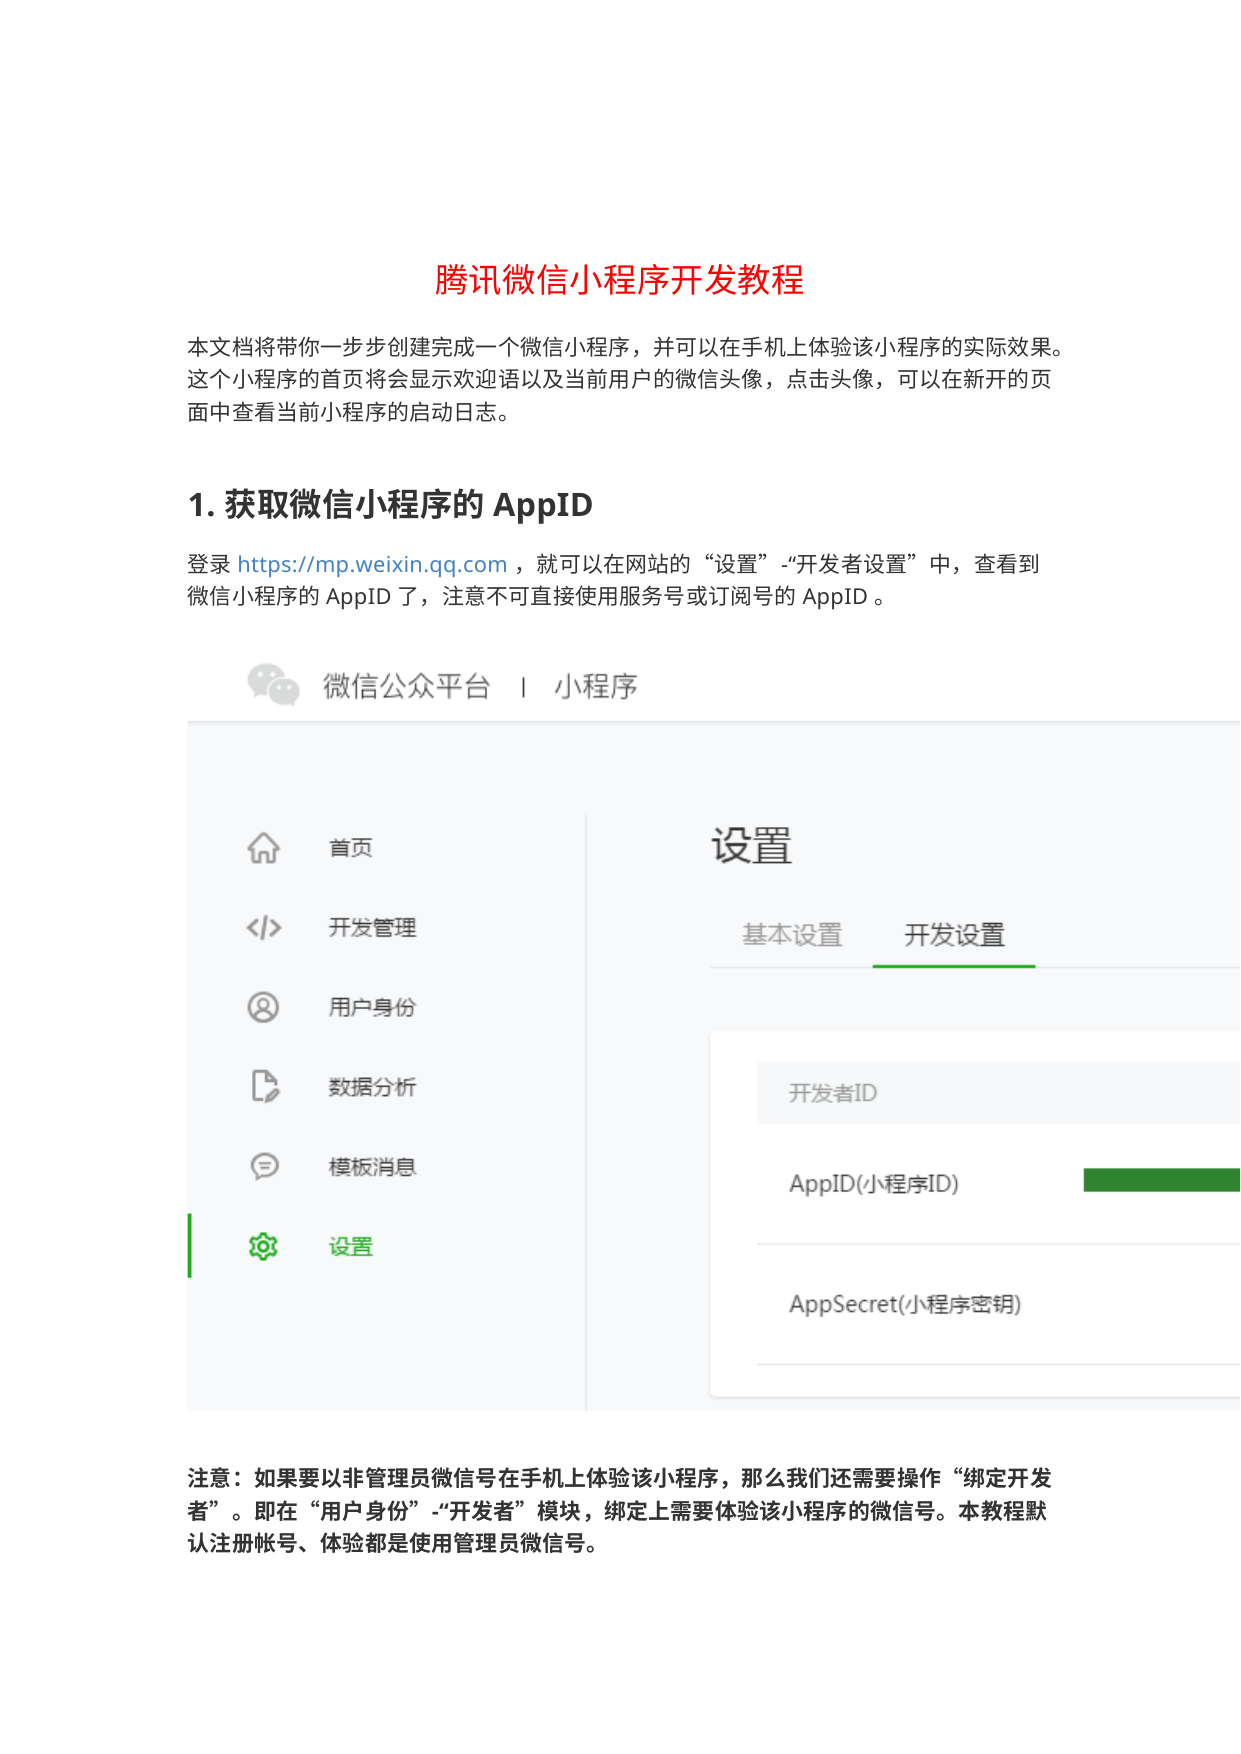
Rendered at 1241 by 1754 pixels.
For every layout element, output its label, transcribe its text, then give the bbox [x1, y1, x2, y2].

text 本文档将带你一步步创建完成一个微信小程序，并可以在手机上体验该小程序的实际效果。这个小程序的首页将会显示欢迎语以及当前用户的微信头像，点击头像，可以在新开的页面中查看当前小程序的启动日志。 [187, 329, 1053, 427]
subtitle 1. 获取微信小程序的 AppID [187, 470, 1053, 535]
picture [187, 629, 1241, 1411]
text 注意：如果要以非管理员微信号在手机上体验该小程序，那么我们还需要操作“绑定开发者”。即在“用户身份”-“开发者”模块，绑定上需要体验该小程序的微信号。本教程默认注册帐号、体验都是使用管理员微信号。 [187, 1461, 1053, 1558]
text 登录 https://mp.weixin.qq.com ，就可以在网站的“设置”-“开发者设置”中，查看到微信小程序的 AppID 了，注意不可直接使用服务号或订阅号的 AppID 。 [187, 546, 1053, 611]
text 腾讯微信小程序开发教程 [187, 246, 1053, 311]
